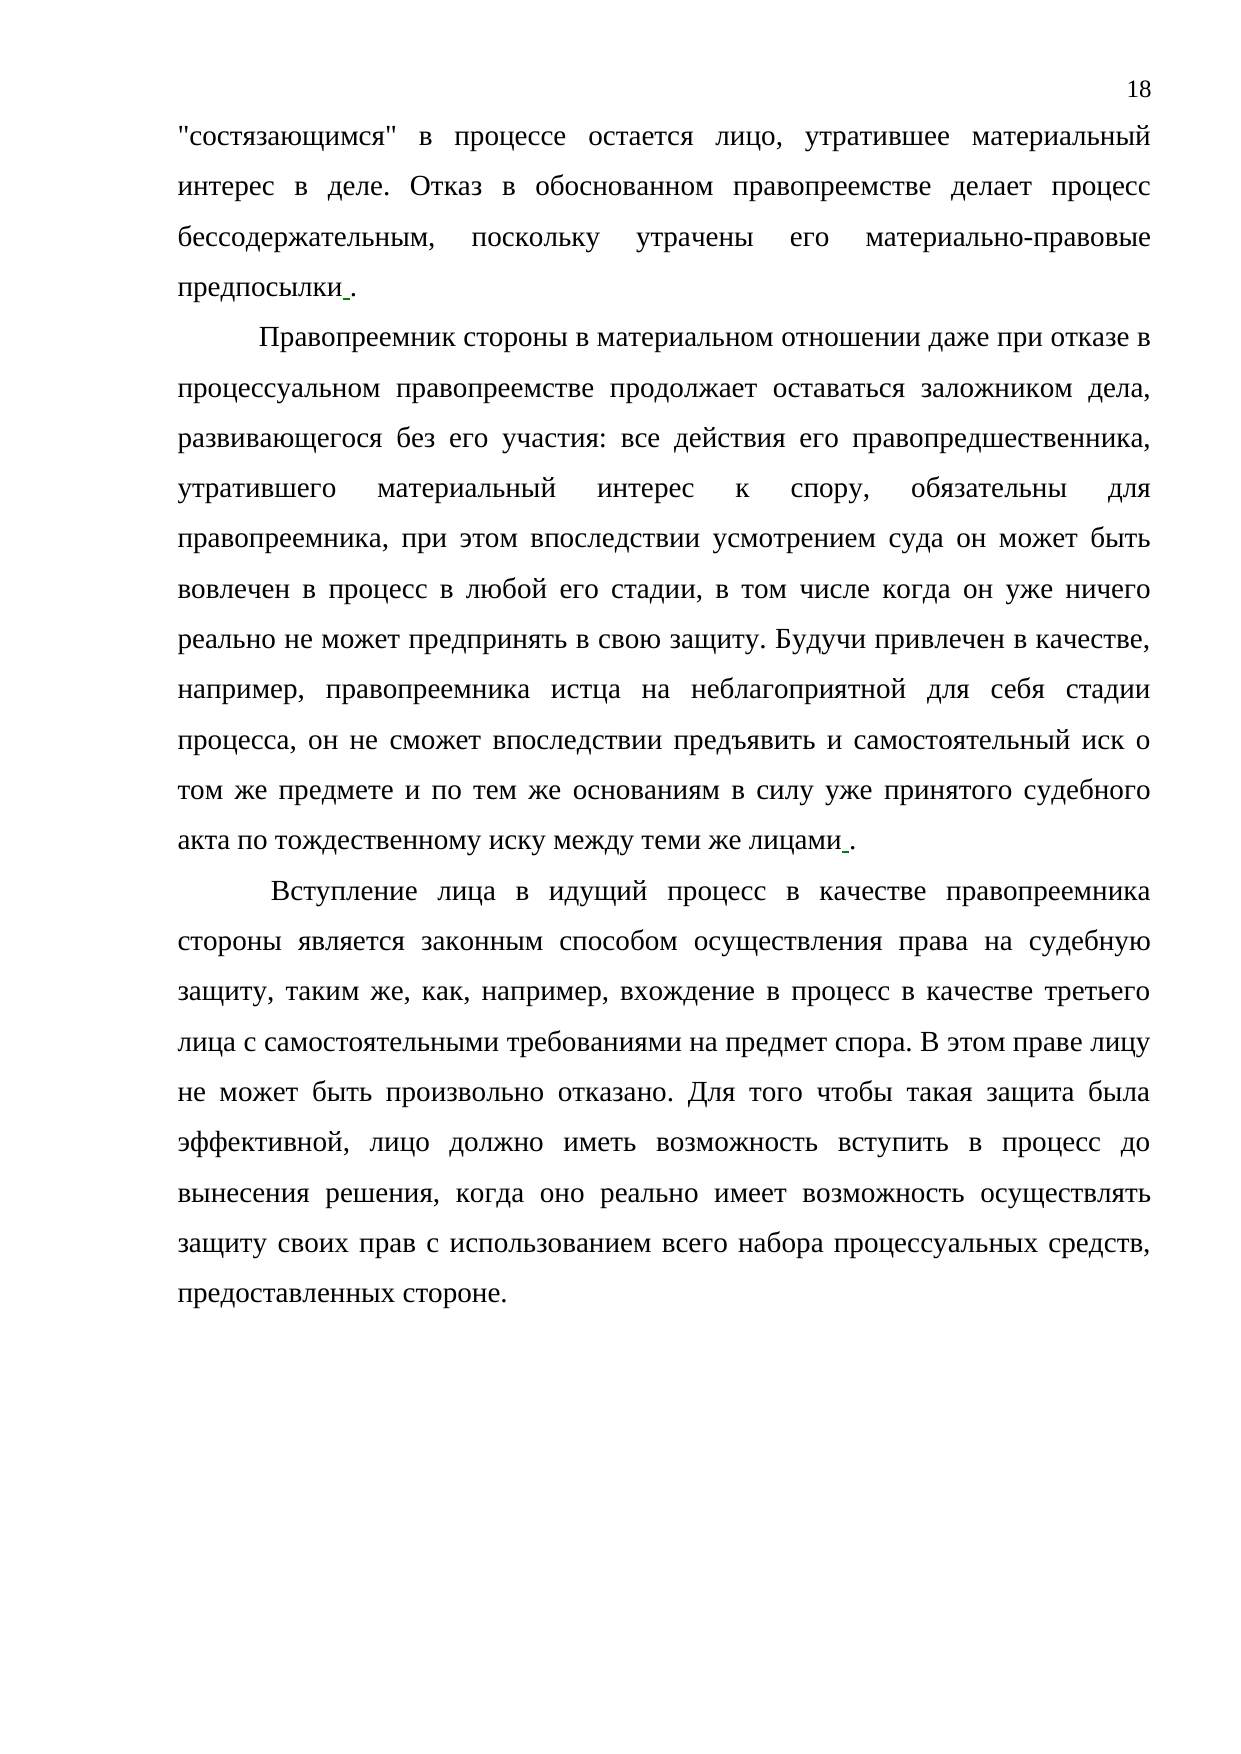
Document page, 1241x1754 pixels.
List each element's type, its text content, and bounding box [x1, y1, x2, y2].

text Правопреемник стороны в материальном отношении даже при отказе в процессуальном правопреемстве продолжает оставаться заложником дела, развивающегося без его участия: все действия его правопредшественника, утратившего материальный интерес к спору, обязательны для правопреемника, при этом впоследствии усмотрением суда он может быть вовлечен в процесс в любой его стадии, в том числе когда он уже ничего реально не может предпринять в свою защиту. Будучи привлечен в качестве, например, правопреемника истца на неблагоприятной для себя стадии процесса, он не сможет впоследствии предъявить и самостоятельный иск о том же предмете и по тем же основаниям в силу уже принятого судебного акта по тождественному иску между теми же лицами . [177, 319, 1152, 856]
text Вступление лица в идущий процесс в качестве правопреемника стороны является законным способом осуществления права на судебную защиту, таким же, как, например, вхождение в процесс в качестве третьего лица с самостоятельными требованиями на предмет спора. В этом праве лицу не может быть произвольно отказано. Для того чтобы такая защита была эффективной, лицо должно иметь возможность вступить в процесс до вынесения решения, когда оно реально имеет возможность осуществлять защиту своих прав с использованием всего набора процессуальных средств, предоставленных стороне. [177, 873, 1152, 1309]
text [177, 118, 1152, 303]
